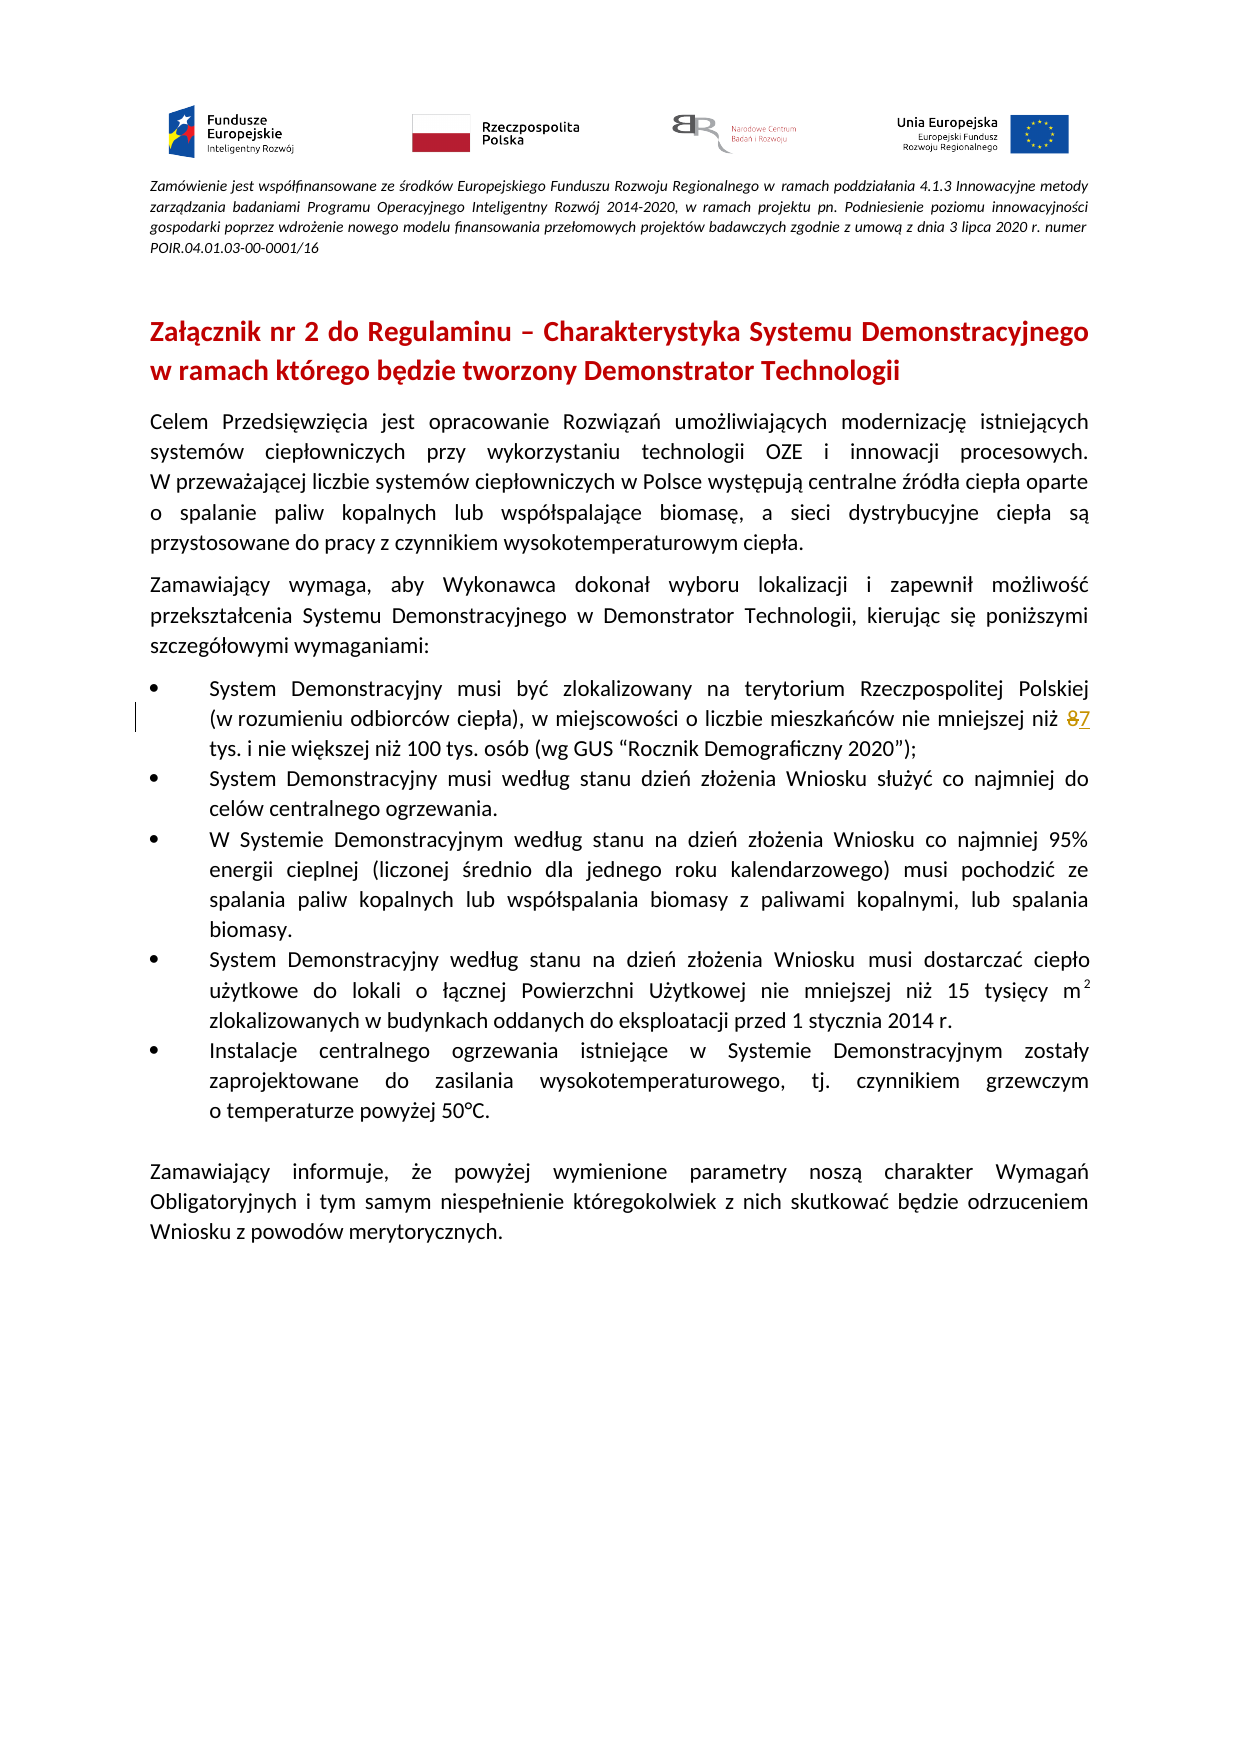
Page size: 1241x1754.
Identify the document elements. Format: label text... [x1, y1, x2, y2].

text Załącznik nr 2 do Regulaminu – Charakterystyka Systemu Demonstracyjnego w ramach którego będzie tworzony Demonstrator Technologii [150, 313, 1090, 388]
text Zamawiający wymaga, aby Wykonawca dokonał wyboru lokalizacji i zapewnił możliwość przekształcenia Systemu Demonstracyjnego w Demonstrator Technologii, kierując się poniższymi szczegółowymi wymaganiami: [150, 571, 1090, 659]
text Celem Przedsięwzięcia jest opracowanie Rozwiązań umożliwiających modernizację istniejących systemów ciepłowniczych przy wykorzystaniu technologii OZE i innowacji procesowych. W przeważającej liczbie systemów ciepłowniczych w Polsce występują centralne źródła ciepła oparte o spalanie paliw kopalnych lub współspalające biomasę, a sieci dystrybucyjne ciepła są przystosowane do pracy z czynnikiem wysokotemperaturowym ciepła. [150, 407, 1090, 556]
list Zamawiający informuje, że powyżej wymienione parametry noszą charakter Wymagań Obligatoryjnych i tym samym niespełnienie któregokolwiek z nich skutkować będzie odrzuceniem Wniosku z powodów merytorycznych. [150, 1157, 1090, 1246]
list System Demonstracyjny według stanu na dzień złożenia Wniosku musi dostarczać ciepło użytkowe do lokali o łącznej Powierzchni Użytkowej nie mniejszej niż 15 tysięcy m2 zlokalizowanych w budynkach oddanych do eksploatacji przed 1 stycznia 2014 r. [150, 946, 1090, 1034]
list System Demonstracyjny musi być zlokalizowany na terytorium Rzeczpospolitej Polskiej (w rozumieniu odbiorców ciepła), w miejscowości o liczbie mieszkańców nie mniejszej niż tys. i nie większej niż 100 tys. osób (wg GUS “Rocznik Demograficzny 2020”); [150, 674, 1090, 762]
list Instalacje centralnego ogrzewania istniejące w Systemie Demonstracyjnym zostały zaprojektowane do zasilania wysokotemperaturowego, tj. czynnikiem grzewczym o temperaturze powyżej 50°C. [150, 1036, 1090, 1125]
list System Demonstracyjny musi według stanu dzień złożenia Wniosku służyć co najmniej do celów centralnego ogrzewania. [150, 764, 1090, 823]
list W Systemie Demonstracyjnym według stanu na dzień złożenia Wniosku co najmniej 95% energii cieplnej (liczonej średnio dla jednego roku kalendarzowego) musi pochodzić ze spalania paliw kopalnych lub współspalania biomasy z paliwami kopalnymi, lub spalania biomasy. [150, 825, 1090, 943]
